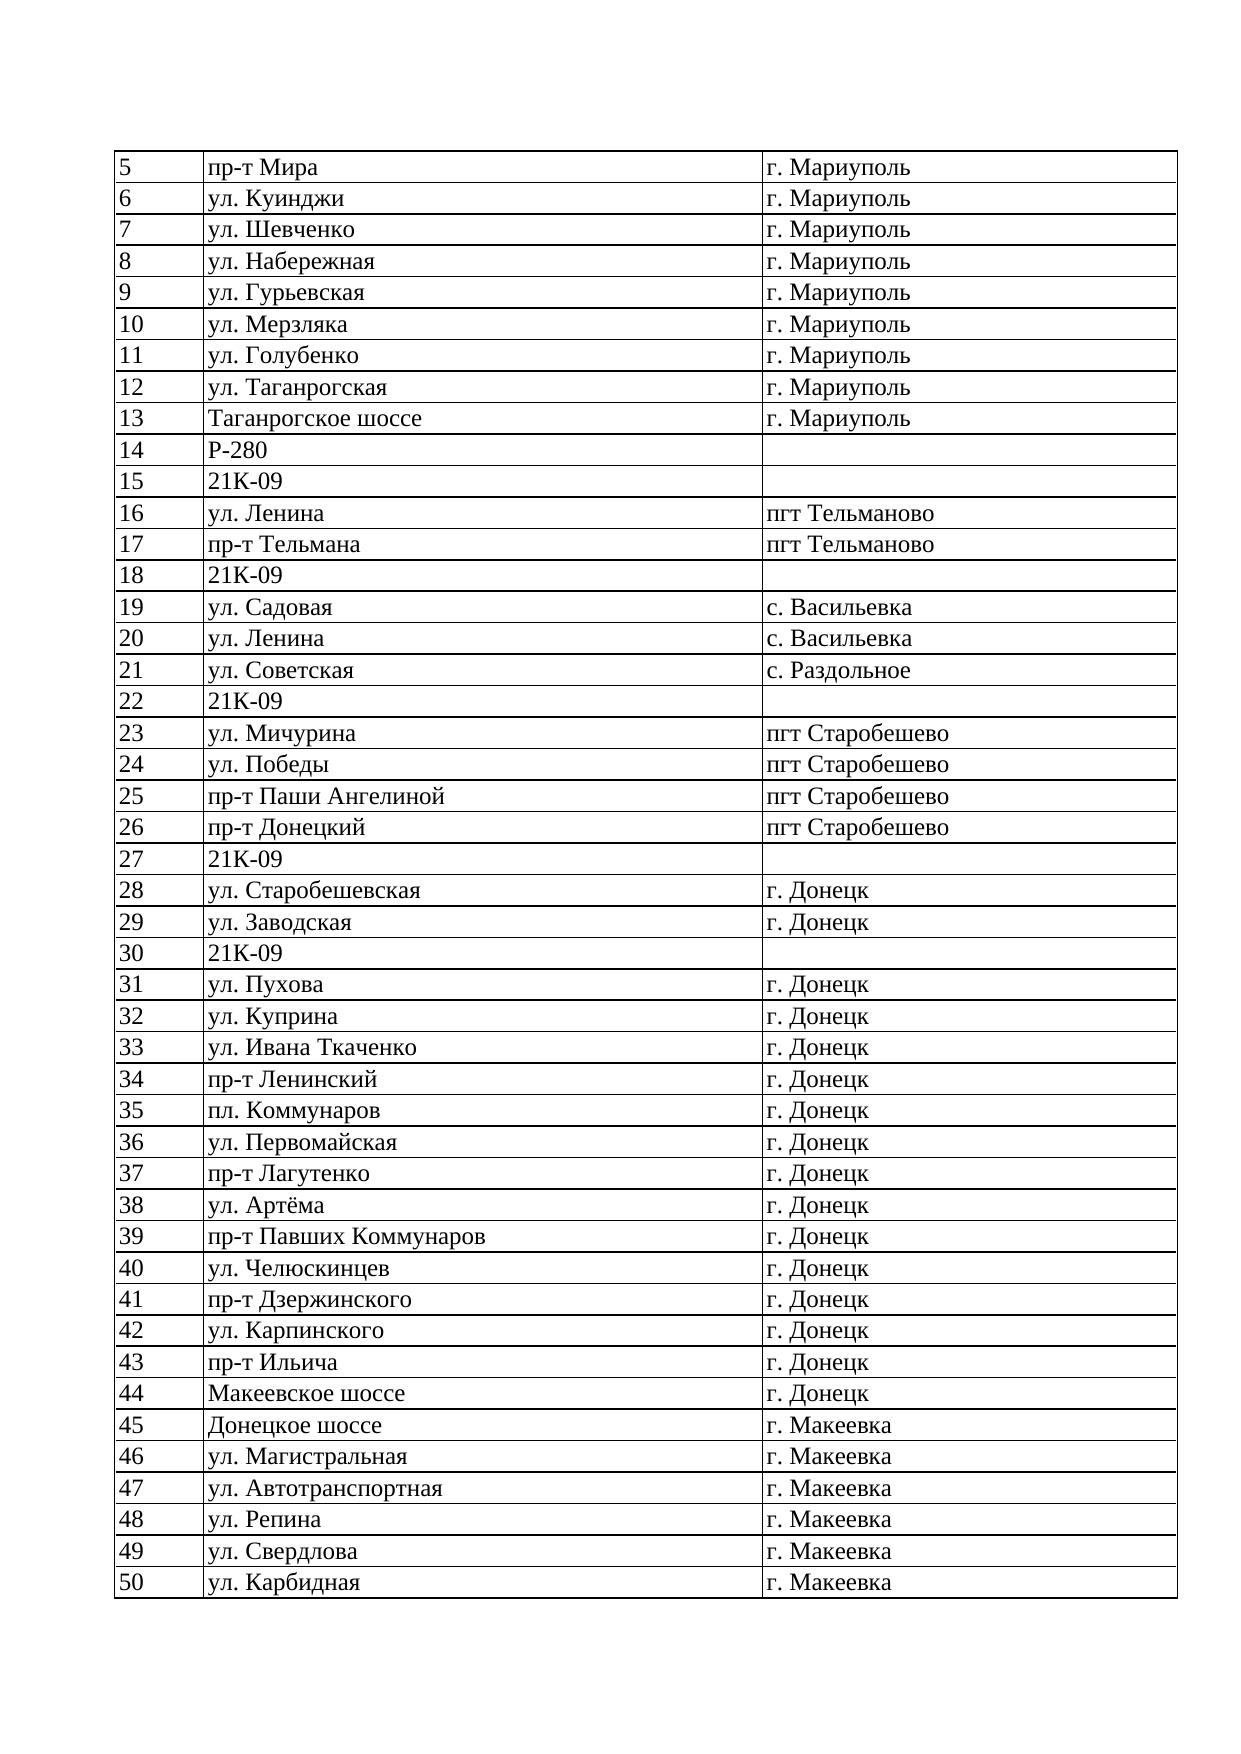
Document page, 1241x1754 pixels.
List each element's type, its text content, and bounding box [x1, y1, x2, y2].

table_cell г. Мариуполь [763, 181, 1177, 213]
table_cell г. Донецк [763, 1220, 1177, 1251]
table_cell 42 [115, 1315, 203, 1345]
table_cell г. Мариуполь [763, 402, 1177, 433]
table_cell г. Макеевка [763, 1566, 1177, 1597]
table_cell 39 [115, 1221, 203, 1251]
table_cell 30 [115, 938, 203, 968]
table_cell ул. Набережная [204, 246, 762, 276]
table_cell 21 [115, 654, 203, 685]
table_cell г. Донецк [763, 905, 1177, 936]
table_cell ул. Мичурина [204, 718, 762, 748]
table_cell Донецкое шоссе [204, 1410, 762, 1440]
table_cell пр-т Дзержинского [204, 1284, 762, 1314]
table_cell 24 [115, 749, 203, 779]
table_cell г. Донецк [763, 1251, 1177, 1282]
table_cell 49 [115, 1535, 203, 1566]
table_cell ул. Заводская [204, 907, 762, 936]
table_cell ул. Первомайская [204, 1127, 762, 1157]
table_cell ул. Челюскинцев [204, 1253, 762, 1282]
table_cell 19 [115, 591, 203, 622]
table_cell г. Донецк [763, 1377, 1177, 1408]
table_cell 9 [115, 277, 203, 307]
table_cell пр-т Мира [204, 152, 762, 181]
table_cell 21К-09 [204, 844, 762, 873]
table_cell пр-т Павших Коммунаров [204, 1221, 762, 1251]
table_cell 29 [115, 906, 203, 936]
table_cell 36 [115, 1126, 203, 1157]
table_cell [763, 936, 1177, 968]
table_cell г. Донецк [763, 1094, 1177, 1125]
table_cell г. Донецк [763, 1314, 1177, 1345]
table_cell 6 [115, 183, 203, 213]
table_cell 26 [115, 812, 203, 842]
table_cell ул. Автотранспортная [204, 1473, 762, 1503]
table_cell ул. Репина [204, 1504, 762, 1534]
table_cell 10 [115, 308, 203, 339]
table_cell пгт Тельманово [763, 496, 1177, 527]
table_cell 21К-09 [204, 561, 762, 590]
table_cell 50 [115, 1567, 203, 1597]
table_cell 38 [115, 1189, 203, 1219]
table_cell г. Донецк [763, 1157, 1177, 1188]
table_cell 33 [115, 1032, 203, 1062]
table_cell 14 [115, 434, 203, 464]
table_cell 28 [115, 875, 203, 905]
table_cell ул. Победы [204, 749, 762, 779]
table_cell г. Макеевка [763, 1503, 1177, 1534]
table_cell г. Мариуполь [763, 339, 1177, 370]
table_cell г. Мариуполь [763, 213, 1177, 244]
table_cell г. Донецк [763, 968, 1177, 999]
table_cell пр-т Тельмана [204, 529, 762, 559]
table_cell 34 [115, 1063, 203, 1094]
table_cell 45 [115, 1409, 203, 1440]
table_cell 46 [115, 1441, 203, 1471]
table_cell 16 [115, 497, 203, 527]
table_cell г. Макеевка [763, 1534, 1177, 1566]
table_cell 25 [115, 780, 203, 811]
table_cell ул. Старобешевская [204, 875, 762, 905]
table_cell 41 [115, 1284, 203, 1314]
table_cell Таганрогское шоссе [204, 403, 762, 433]
table_cell г. Мариуполь [763, 370, 1177, 402]
table_cell ул. Карпинского [204, 1316, 762, 1345]
table_cell Р-280 [204, 435, 762, 464]
table_cell 32 [115, 1000, 203, 1031]
table_cell 11 [115, 340, 203, 370]
table_cell ул. Таганрогская [204, 372, 762, 402]
table_cell г. Донецк [763, 1125, 1177, 1157]
table_cell 12 [115, 371, 203, 402]
table_cell г. Донецк [763, 1188, 1177, 1219]
table_cell ул. Мерзляка [204, 309, 762, 339]
table_cell г. Мариуполь [763, 276, 1177, 307]
table_cell г. Донецк [763, 999, 1177, 1031]
table_cell 23 [115, 717, 203, 748]
table_cell г. Мариуполь [763, 307, 1177, 339]
table_cell 44 [115, 1378, 203, 1408]
table_cell пр-т Паши Ангелиной [204, 781, 762, 811]
table_cell ул. Куинджи [204, 183, 762, 213]
table_cell 43 [115, 1346, 203, 1377]
table_cell пр-т Ильича [204, 1347, 762, 1377]
table_cell ул. Свердлова [204, 1536, 762, 1566]
table_cell Макеевское шоссе [204, 1378, 762, 1408]
table_cell г. Мариуполь [763, 244, 1177, 276]
table_cell 37 [115, 1158, 203, 1188]
table_cell пгт Старобешево [763, 716, 1177, 748]
table_cell 40 [115, 1252, 203, 1282]
table_cell [763, 685, 1177, 716]
table_cell 5 [115, 152, 203, 181]
table_cell 35 [115, 1095, 203, 1125]
table_cell ул. Ивана Ткаченко [204, 1032, 762, 1062]
table_cell г. Макеевка [763, 1408, 1177, 1440]
table_cell ул. Шевченко [204, 215, 762, 244]
table_cell ул. Куприна [204, 1001, 762, 1031]
table_cell г. Донецк [763, 1283, 1177, 1314]
table_cell [763, 433, 1177, 464]
table_cell пгт Старобешево [763, 779, 1177, 811]
table_cell ул. Артёма [204, 1190, 762, 1219]
table_cell ул. Пухова [204, 970, 762, 999]
table_cell ул. Ленина [204, 498, 762, 527]
table_cell с. Васильевка [763, 590, 1177, 622]
table_cell г. Макеевка [763, 1471, 1177, 1503]
table_cell пгт Старобешево [763, 748, 1177, 779]
table_cell 22 [115, 686, 203, 716]
table_cell пгт Старобешево [763, 811, 1177, 842]
table_cell ул. Гурьевская [204, 277, 762, 307]
table_cell пгт Тельманово [763, 528, 1177, 559]
table_cell пр-т Лагутенко [204, 1158, 762, 1188]
table_cell с. Васильевка [763, 622, 1177, 653]
table_cell ул. Карбидная [204, 1567, 762, 1597]
table_cell ул. Садовая [204, 592, 762, 622]
table_cell г. Донецк [763, 874, 1177, 905]
table_cell г. Донецк [763, 1345, 1177, 1377]
table_cell 7 [115, 214, 203, 244]
table_cell 48 [115, 1504, 203, 1534]
table_cell г. Донецк [763, 1031, 1177, 1062]
table_cell г. Макеевка [763, 1440, 1177, 1471]
table_cell [763, 465, 1177, 496]
table_cell [763, 559, 1177, 590]
table_cell 47 [115, 1472, 203, 1503]
table_cell г. Донецк [763, 1062, 1177, 1094]
table_cell 20 [115, 623, 203, 653]
table_cell пл. Коммунаров [204, 1095, 762, 1125]
table_cell с. Раздольное [763, 653, 1177, 685]
table_cell 27 [115, 843, 203, 873]
table_cell ул. Советская [204, 655, 762, 685]
table_cell 8 [115, 245, 203, 276]
table_cell г. Мариуполь [763, 152, 1177, 181]
table_cell 21К-09 [204, 938, 762, 968]
table_cell 18 [115, 560, 203, 590]
table_cell 13 [115, 403, 203, 433]
table_cell пр-т Ленинский [204, 1064, 762, 1094]
table_cell 31 [115, 969, 203, 999]
table_cell ул. Ленина [204, 623, 762, 653]
table_cell пр-т Донецкий [204, 812, 762, 842]
table_cell 21К-09 [204, 466, 762, 496]
table_cell [763, 842, 1177, 873]
table_cell ул. Голубенко [204, 340, 762, 370]
table_cell 15 [115, 466, 203, 496]
table_cell ул. Магистральная [204, 1441, 762, 1471]
table_cell 17 [115, 529, 203, 559]
table_cell 21К-09 [204, 686, 762, 716]
